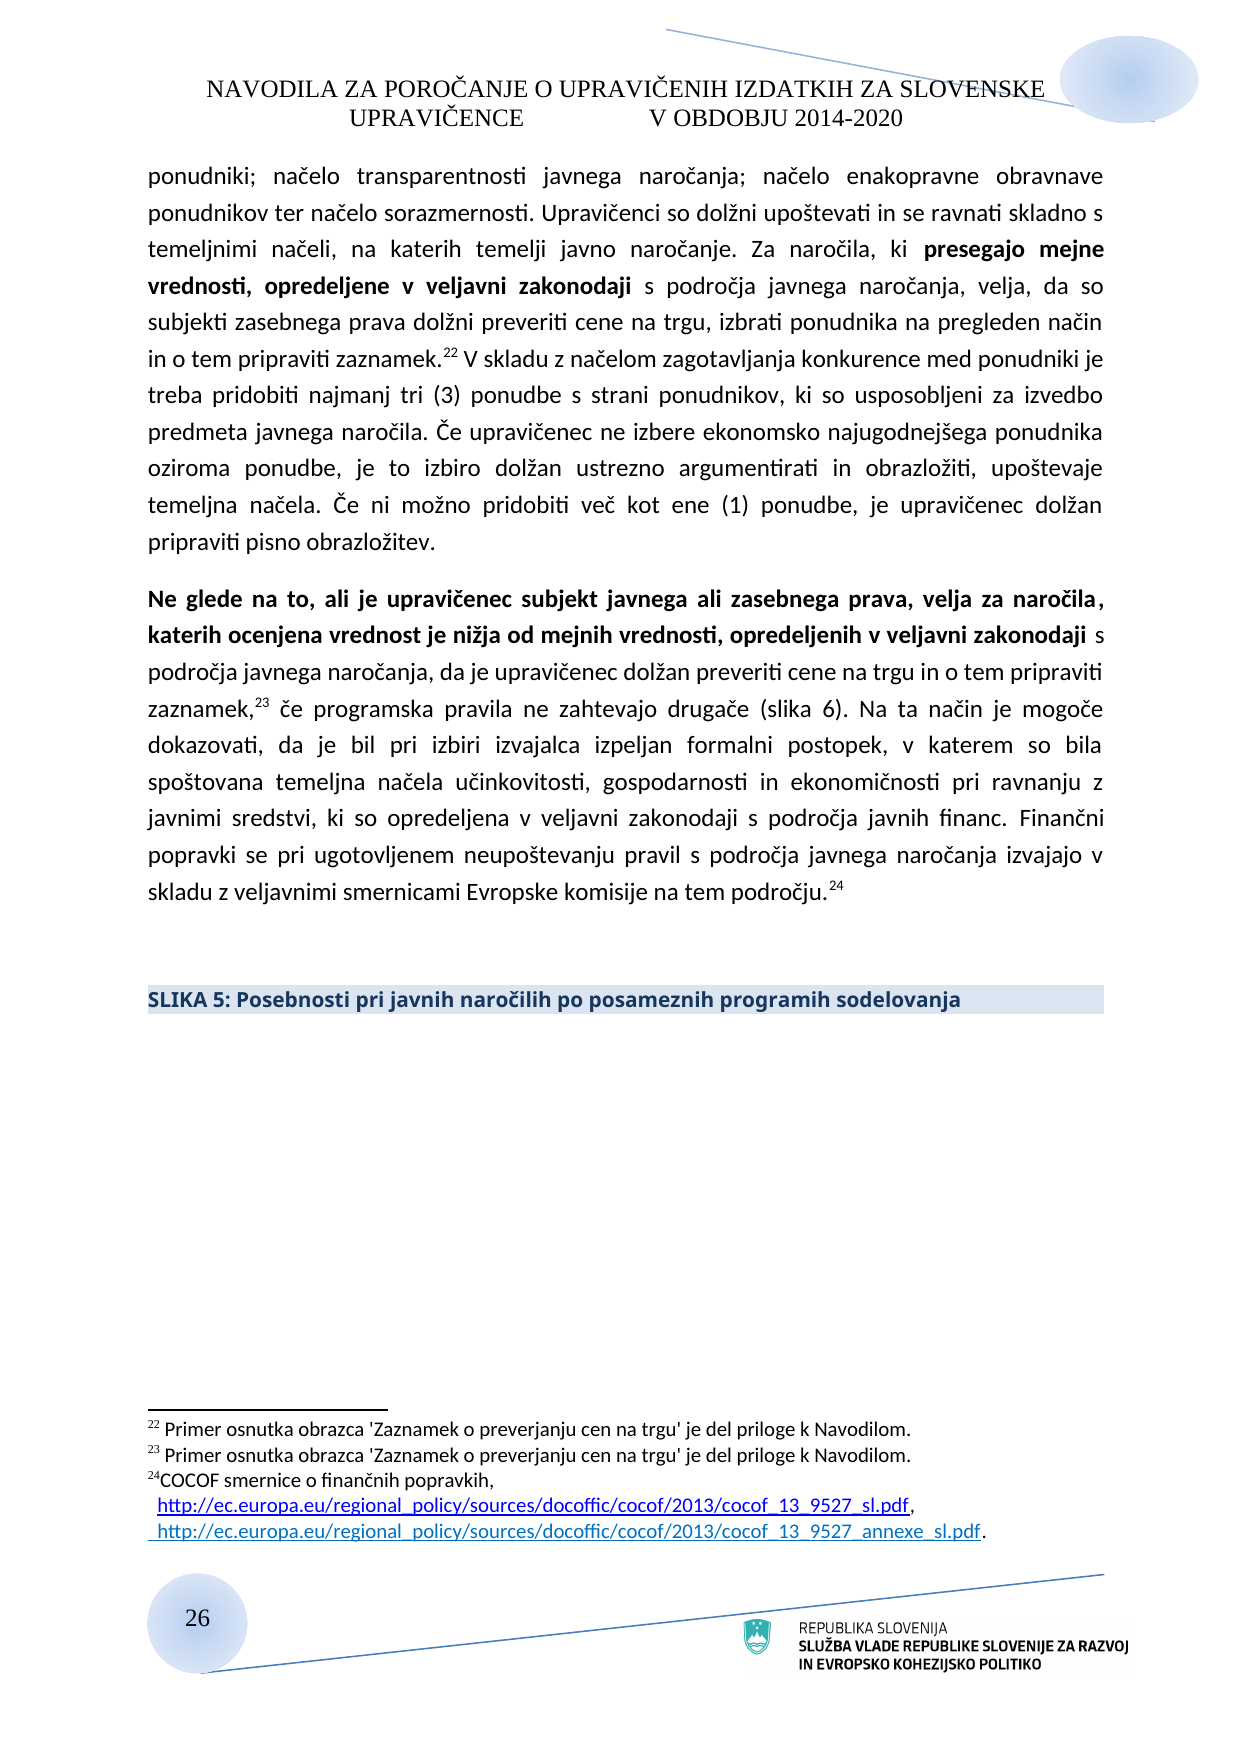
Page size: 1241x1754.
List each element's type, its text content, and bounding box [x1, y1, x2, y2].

picture [743, 1619, 1129, 1674]
text Ne glede na to, ali je upravičenec subjekt javnega ali zasebnega prava, velja za naročila, katerih ocenjena vrednost je nižja od mejnih vrednosti, opredeljenih v veljavni zakonodaji s področja javnega naročanja, da je upravičenec dolžan preveriti cene na trgu in o tem pripraviti zaznamek, če programska pravila ne zahtevajo drugače (slika 6). Na ta način je mogoče dokazovati, da je bil pri izbiri izvajalca izpeljan formalni postopek, v katerem so bila spoštovana temeljna načela učinkovitosti, gospodarnosti in ekonomičnosti pri ravnanju z javnimi sredstvi, ki so opredeljena v veljavni zakonodaji s področja javnih financ. Finančni popravki se pri ugotovljenem neupoštevanju pravil s področja javnega naročanja izvajajo v skladu z veljavnimi smernicami Evropske komisije na tem področju. [148, 583, 1104, 906]
text SLIKA 5: Posebnosti pri javnih naročilih po posameznih programih sodelovanja [148, 985, 1104, 1014]
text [148, 160, 1104, 556]
